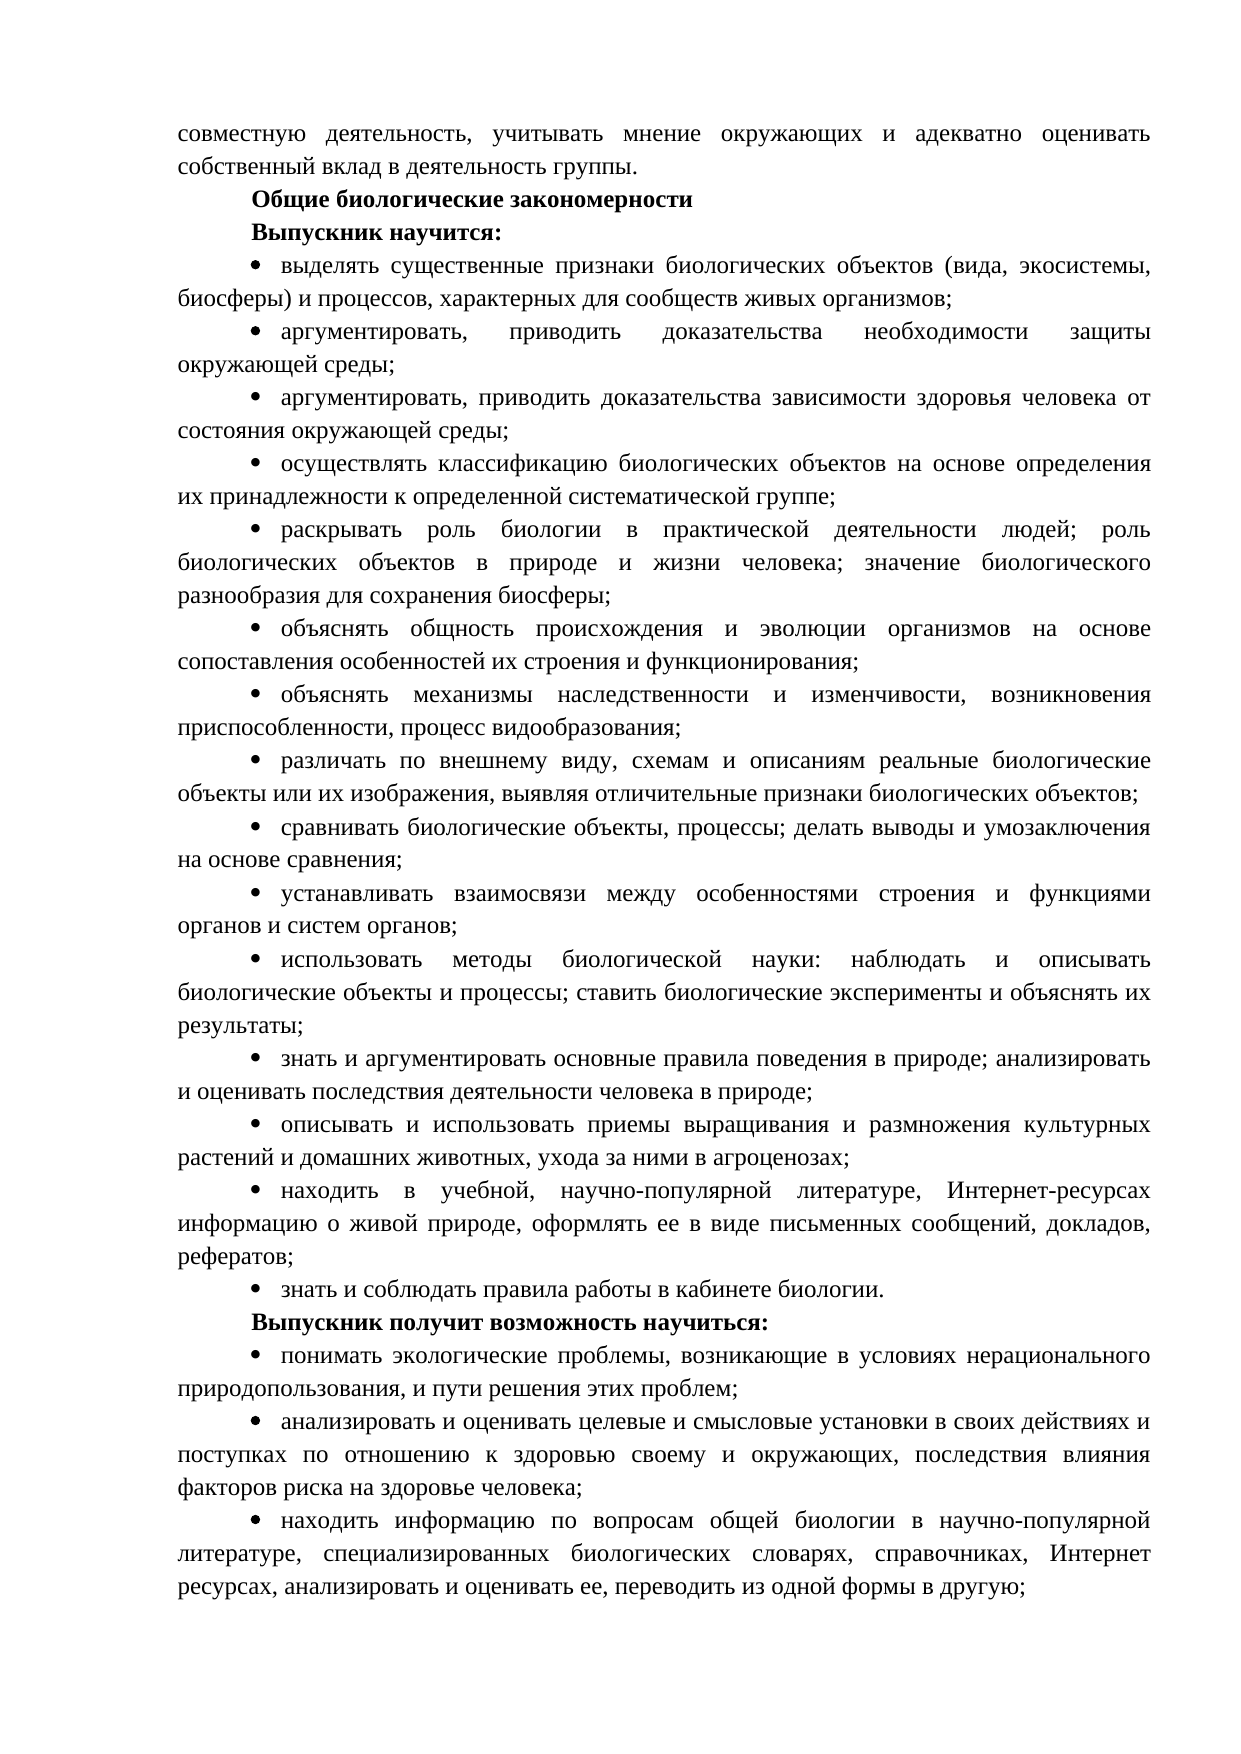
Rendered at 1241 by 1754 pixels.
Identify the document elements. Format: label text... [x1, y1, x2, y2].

text Выпускник получит возможность научиться: [177, 1307, 1152, 1336]
list раскрывать роль биологии в практической деятельности людей; роль биологических объектов в природе и жизни человека; значение биологического разнообразия для сохранения биосферы; [177, 514, 1152, 609]
list понимать экологические проблемы, возникающие в условиях нерационального природопользования, и пути решения этих проблем; [177, 1340, 1152, 1402]
list знать и аргументировать основные правила поведения в природе; анализировать и оценивать последствия деятельности человека в природе; [177, 1043, 1152, 1104]
list выделять существенные признаки биологических объектов (вида, экосистемы, биосферы) и процессов, характерных для сообществ живых организмов; [177, 250, 1152, 312]
list различать по внешнему виду, схемам и описаниям реальные биологические объекты или их изображения, выявляя отличительные признаки биологических объектов; [177, 746, 1152, 807]
list находить в учебной, научно-популярной литературе, Интернет-ресурсах информацию о живой природе, оформлять ее в виде письменных сообщений, докладов, рефератов; [177, 1175, 1152, 1269]
list аргументировать, приводить доказательства зависимости здоровья человека от состояния окружающей среды; [177, 382, 1152, 444]
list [177, 118, 1152, 180]
list объяснять общность происхождения и эволюции организмов на основе сопоставления особенностей их строения и функционирования; [177, 613, 1152, 675]
list описывать и использовать приемы выращивания и размножения культурных растений и домашних животных, ухода за ними в агроценозах; [177, 1109, 1152, 1171]
list аргументировать, приводить доказательства необходимости защиты окружающей среды; [177, 316, 1152, 378]
list сравнивать биологические объекты, процессы; делать выводы и умозаключения на основе сравнения; [177, 812, 1152, 873]
text Общие биологические закономерности [177, 184, 1152, 213]
list устанавливать взаимосвязи между особенностями строения и функциями органов и систем органов; [177, 878, 1152, 939]
list использовать методы биологической науки: наблюдать и описывать биологические объекты и процессы; ставить биологические эксперименты и объяснять их результаты; [177, 944, 1152, 1038]
list анализировать и оценивать целевые и смысловые установки в своих действиях и поступках по отношению к здоровью своему и окружающих, последствия влияния факторов риска на здоровье человека; [177, 1406, 1152, 1501]
list знать и соблюдать правила работы в кабинете биологии. [177, 1274, 1152, 1303]
list находить информацию по вопросам общей биологии в научно-популярной литературе, специализированных биологических словарях, справочниках, Интернет ресурсах, анализировать и оценивать ее, переводить из одной формы в другую; [177, 1505, 1152, 1600]
list осуществлять классификацию биологических объектов на основе определения их принадлежности к определенной систематической группе; [177, 448, 1152, 510]
list объяснять механизмы наследственности и изменчивости, возникновения приспособленности, процесс видообразования; [177, 679, 1152, 741]
text Выпускник научится: [177, 217, 1152, 246]
